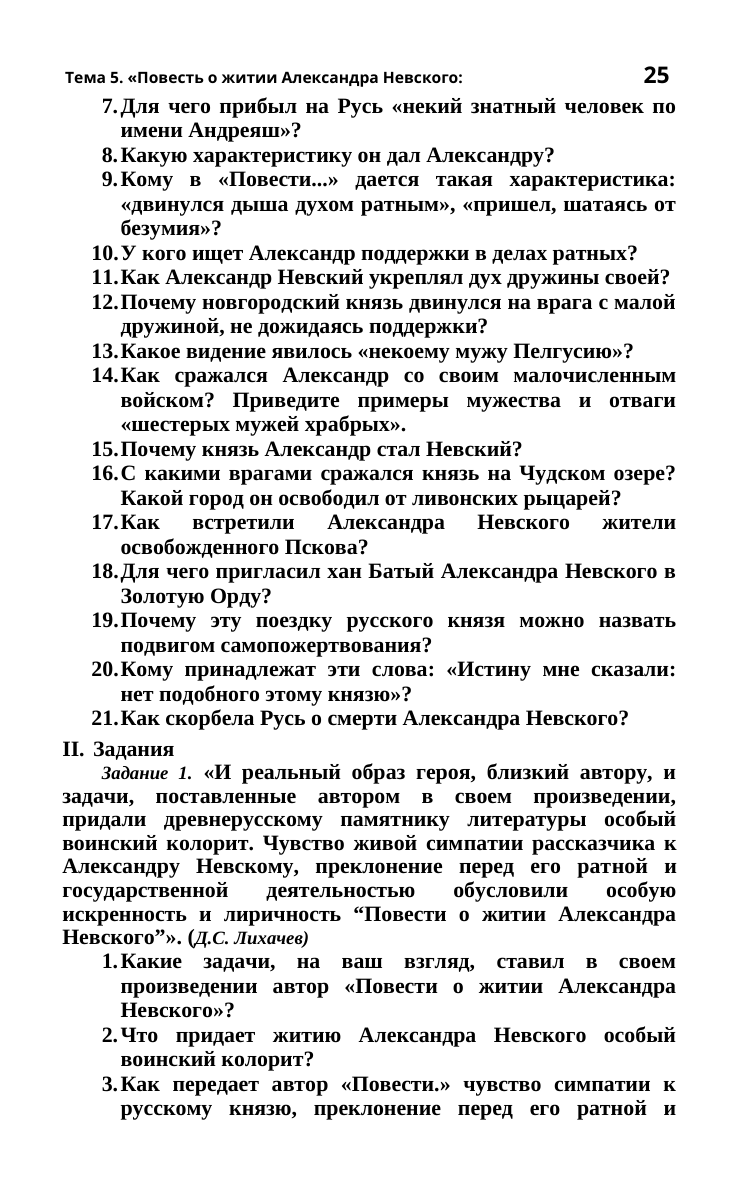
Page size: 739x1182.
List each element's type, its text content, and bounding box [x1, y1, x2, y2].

list Кому принадлежат эти слова: «Истину мне сказали: нет подобного этому князю»? [91, 657, 677, 706]
list Как скорбела Русь о смерти Александра Невского? [91, 706, 677, 730]
list Как Александр Невский укреплял дух дружины своей? [91, 265, 677, 290]
list Что придает житию Александра Невского особый воинский колорит? [102, 1023, 677, 1072]
list У кого ищет Александр поддержки в делах ратных? [91, 241, 677, 265]
list Почему новгородский князь двинулся на врага с малой дружиной, не дожидаясь поддержки? [91, 290, 677, 339]
list Как встретили Александра Невского жители освобожденного Пскова? [91, 510, 677, 559]
list Как сражался Александр со своим малочисленным войском? Приведите примеры мужества и отваги «шестерых мужей храбрых». [91, 363, 677, 437]
list Для чего прибыл на Русь «некий знатный человек по имени Андреяш»? [102, 94, 677, 143]
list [102, 1072, 677, 1121]
list Кому в «Повести...» дается такая характеристика: «двинулся дыша духом ратным», «пришел, шатаясь от безумия»? [102, 167, 677, 241]
list Задания [62, 737, 677, 761]
list Какие задачи, на ваш взгляд, ставил в своем произведении автор «Повести о житии Александра Невского»? [102, 949, 677, 1023]
list Почему князь Александр стал Невский? [91, 437, 677, 461]
list Какую характеристику он дал Александру? [102, 143, 677, 167]
text Задание 1. «И реальный образ героя, близкий автору, и задачи, поставленные автором в своем произведении, придали древнерусскому памятнику литературы особый воинский колорит. Чувство живой симпатии рассказчика к Александру Невскому, преклонение перед его ратной и государственной деятельностью обусловили особую искренность и лиричность “Повести о житии Александра Невского”». (Д.С. Лихачев) [62, 761, 677, 949]
list Для чего пригласил хан Батый Александра Невского в Золотую Орду? [91, 559, 677, 608]
list Какое видение явилось «некоему мужу Пелгусию»? [91, 339, 677, 363]
list Почему эту поездку русского князя можно назвать подвигом самопожертвования? [91, 608, 677, 657]
list С какими врагами сражался князь на Чудском озере? Какой город он освободил от ливонских рыцарей? [91, 461, 677, 510]
